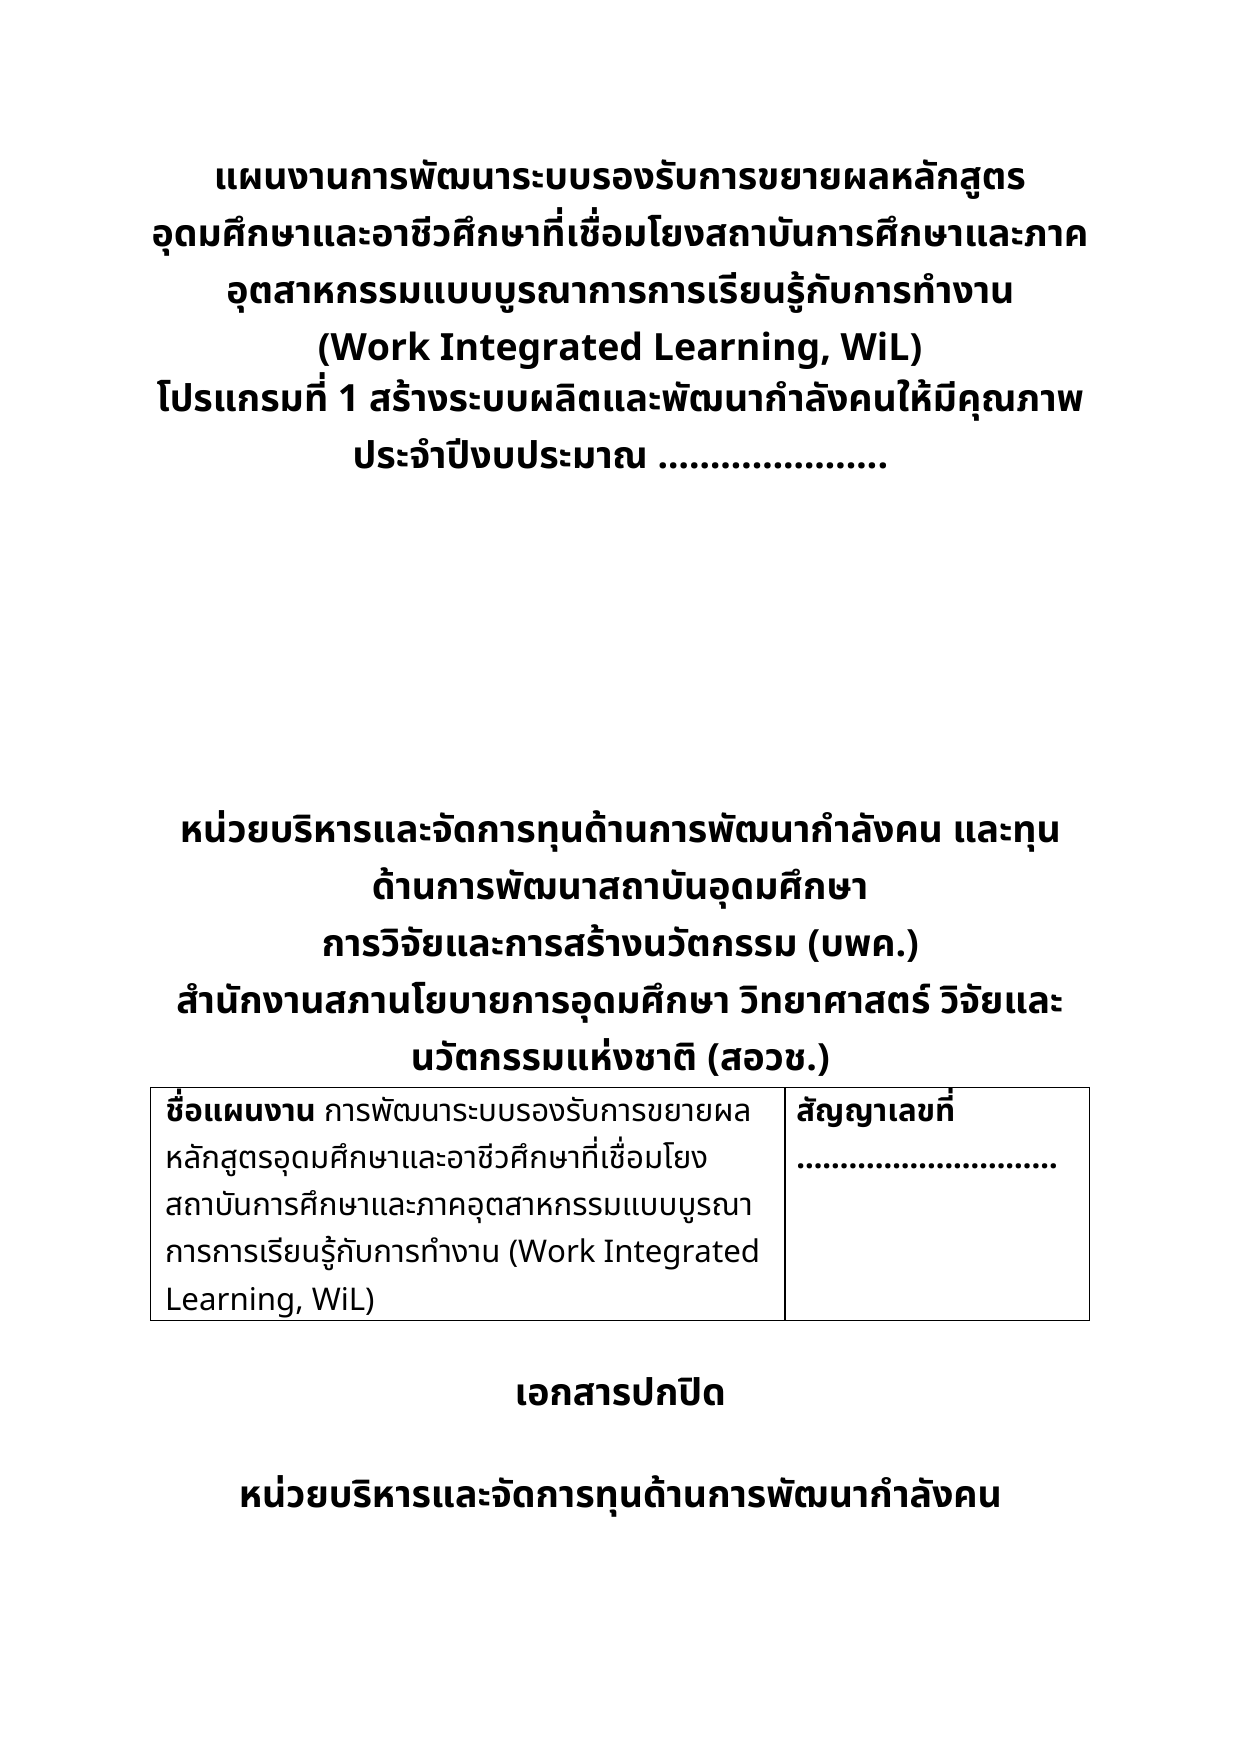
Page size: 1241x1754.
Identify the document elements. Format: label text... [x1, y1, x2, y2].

text สำนักงานสภานโยบายการอุดมศึกษา วิทยาศาสตร์ วิจัยและนวัตกรรมแห่งชาติ (สอวช.) [150, 973, 1090, 1087]
text แผนงานการพัฒนาระบบรองรับการขยายผลหลักสูตรอุดมศึกษาและอาชีวศึกษาที่เชื่อมโยงสถาบันการศึกษาและภาคอุตสาหกรรมแบบบูรณาการการเรียนรู้กับการทำงาน [150, 150, 1090, 320]
text เอกสารปกปิด [150, 1366, 1090, 1423]
table_header ชื่อแผนงาน การพัฒนาระบบรองรับการขยายผลหลักสูตรอุดมศึกษาและอาชีวศึกษาที่เชื่อมโยงสถาบันการศึกษาและภาคอุตสาหกรรมแบบบูรณาการการเรียนรู้กับการทำงาน (Work Integrated Learning, WiL) [151, 1088, 784, 1319]
text หน่วยบริหารและจัดการทุนด้านการพัฒนากำลังคน [150, 1468, 1090, 1525]
table_header สัญญาเลขที่ ………………………… [786, 1088, 1089, 1319]
text (Work Integrated Learning, WiL) [150, 320, 1090, 371]
text การวิจัยและการสร้างนวัตกรรม (บพค.) [150, 916, 1090, 973]
text ประจำปีงบประมาณ …………………. [150, 428, 1090, 485]
text หน่วยบริหารและจัดการทุนด้านการพัฒนากำลังคน และทุนด้านการพัฒนาสถาบันอุดมศึกษา [150, 803, 1090, 916]
text โปรแกรมที่ 1 สร้างระบบผลิตและพัฒนากำลังคนให้มีคุณภาพ [150, 371, 1090, 428]
